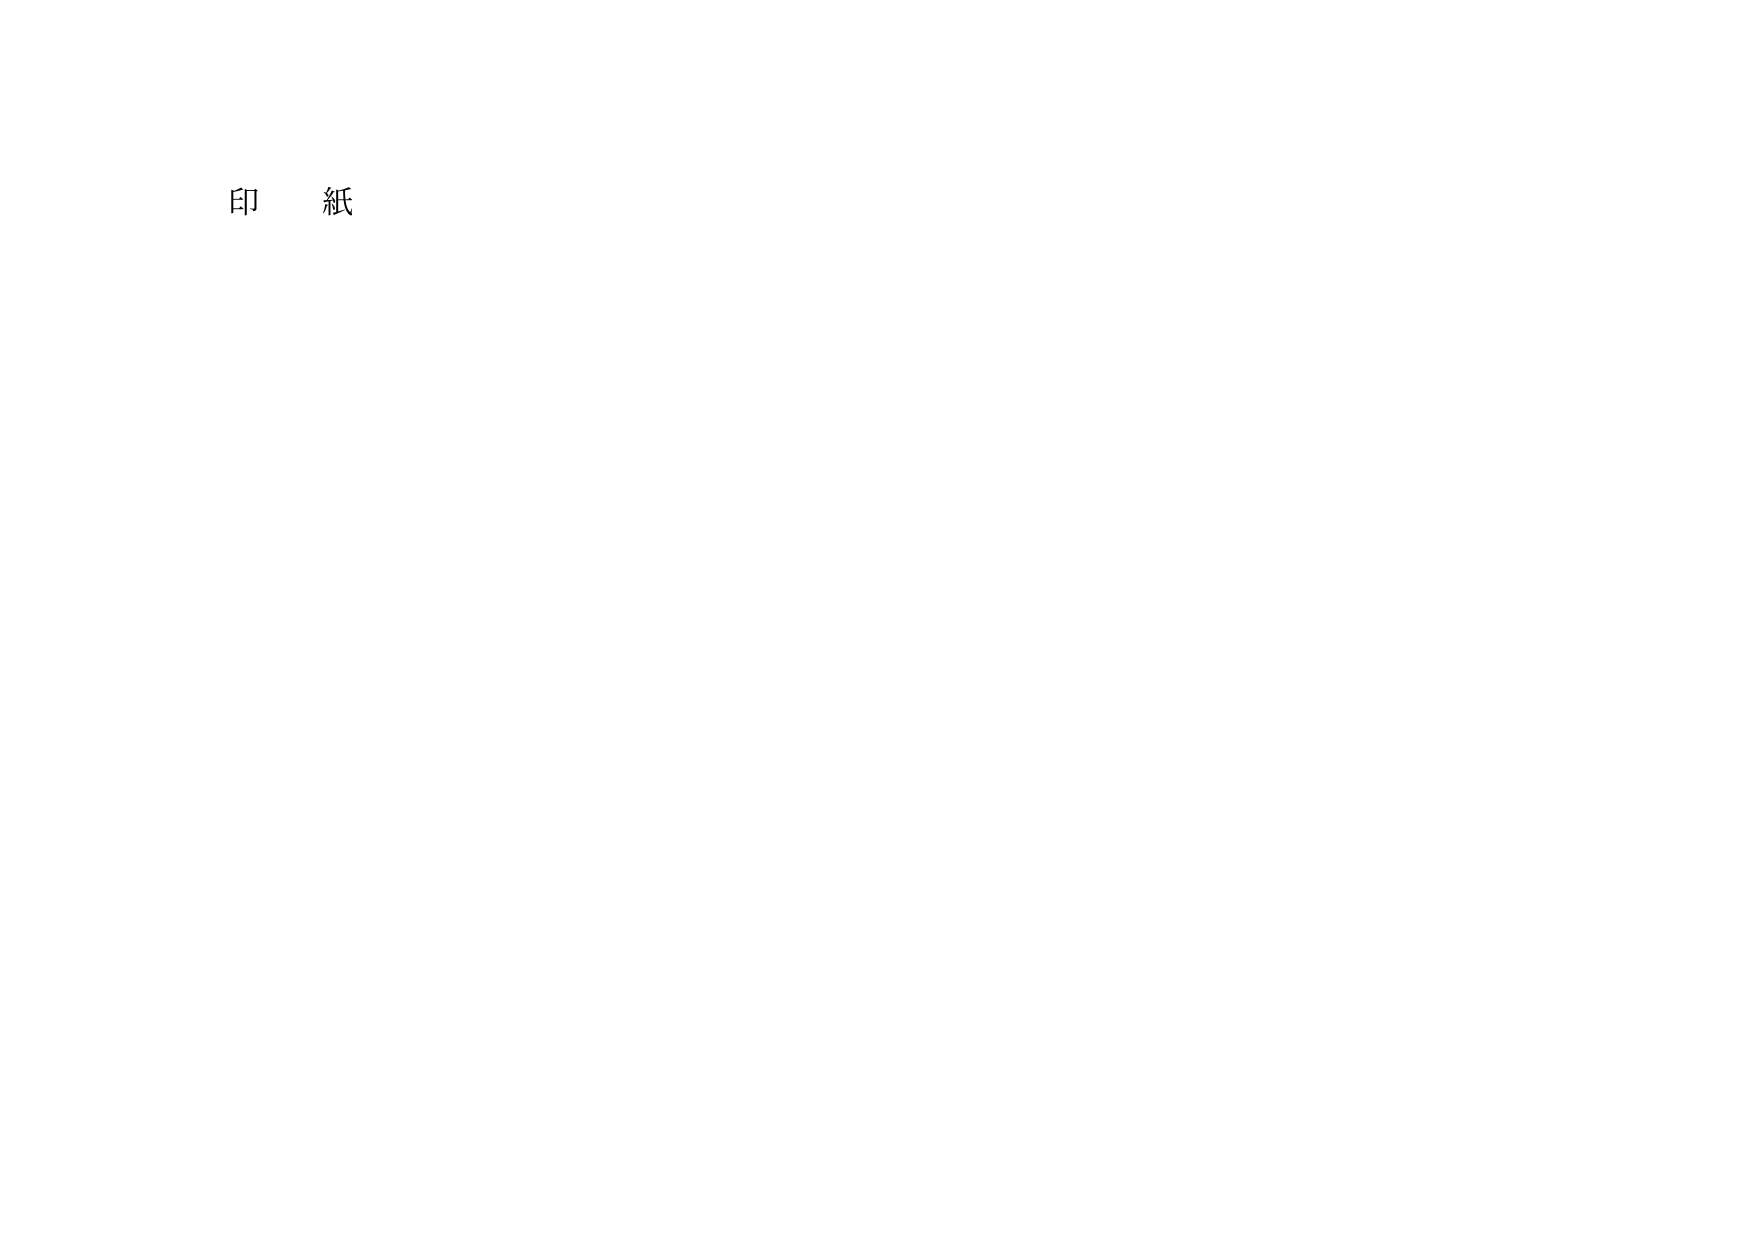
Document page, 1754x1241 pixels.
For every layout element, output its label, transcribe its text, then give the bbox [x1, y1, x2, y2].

text 印 紙 [118, 177, 1638, 227]
